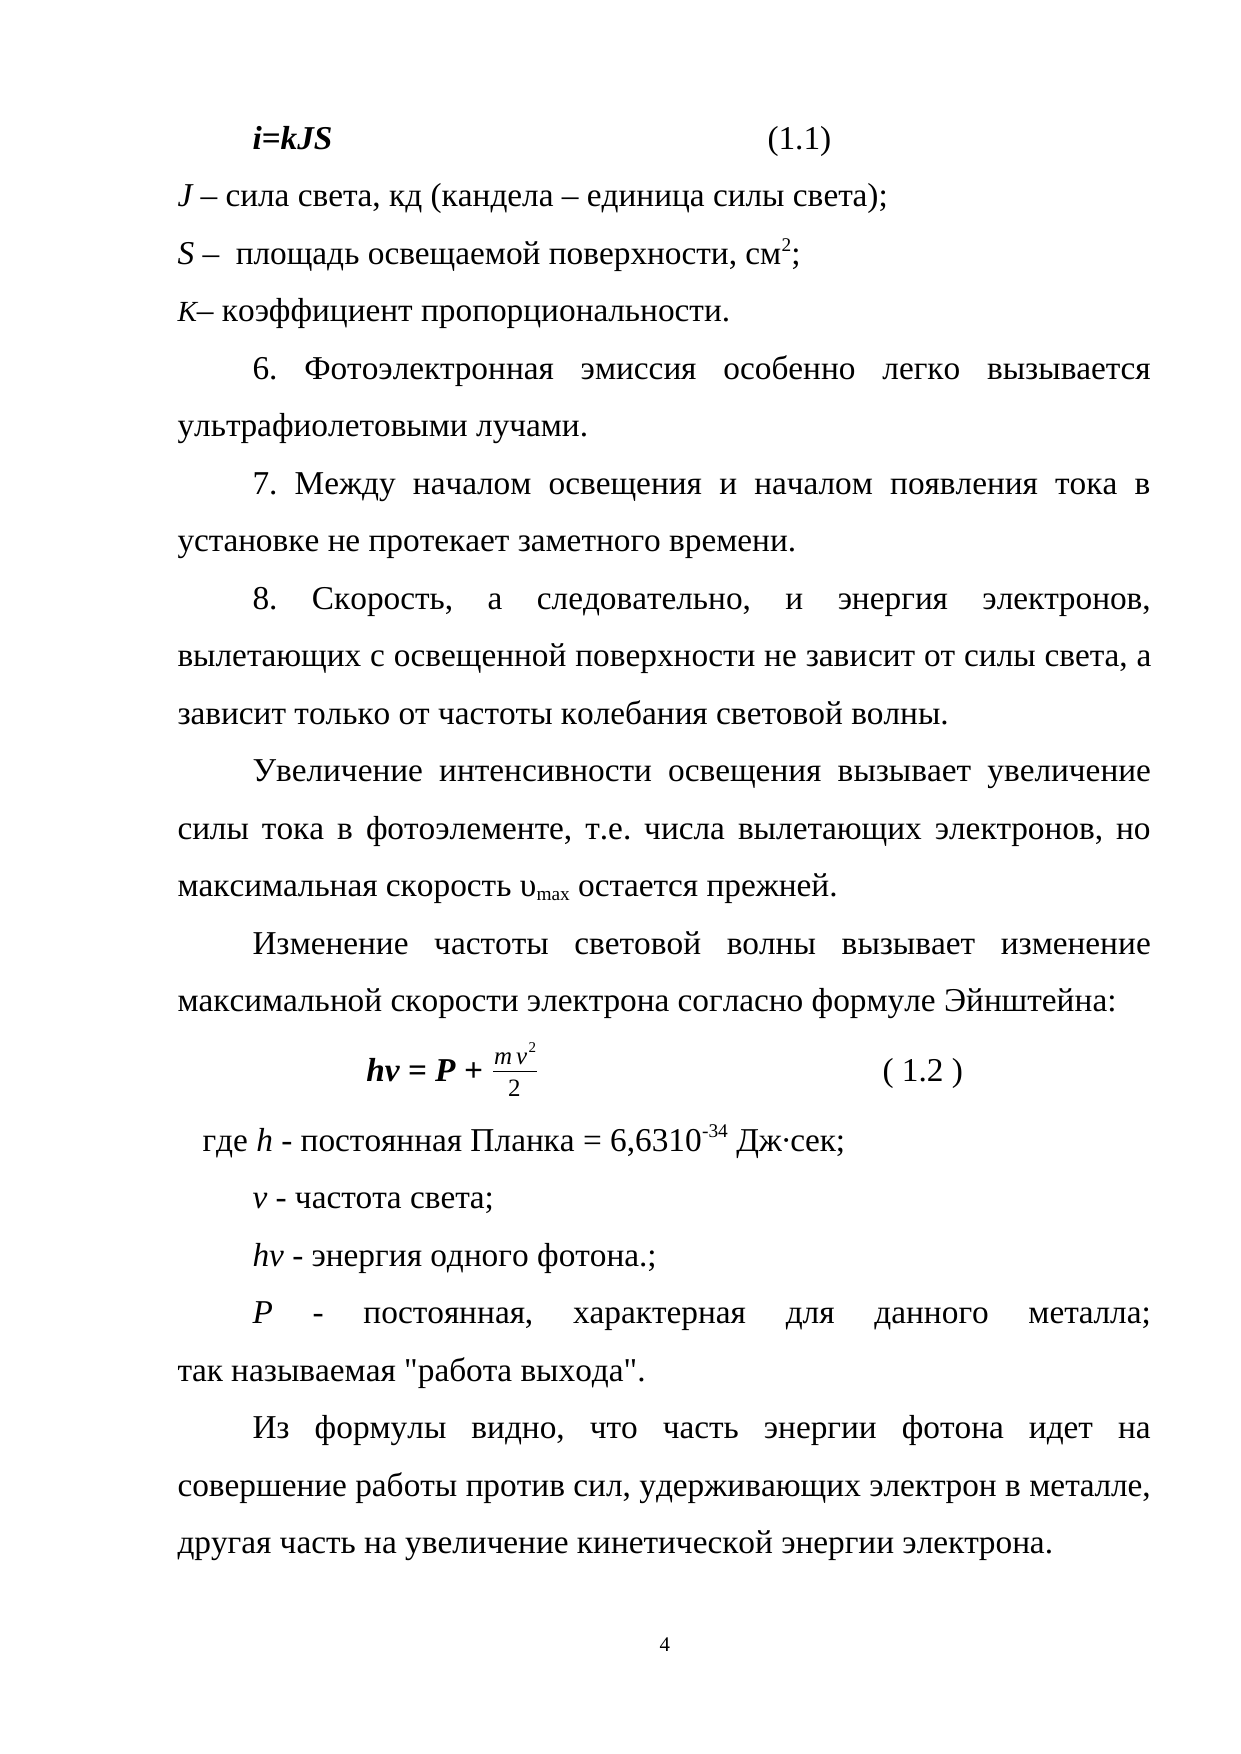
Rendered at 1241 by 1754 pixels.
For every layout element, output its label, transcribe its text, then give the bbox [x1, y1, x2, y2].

text J – сила света, кд (кандела – единица силы света); S – площадь освещаемой поверхности, см2; [177, 176, 1152, 271]
text hν = P + ( 1.2 ) [177, 1038, 1152, 1101]
text ν - частота света; [177, 1177, 1152, 1216]
text i=kJS (1.1) [177, 118, 1152, 156]
text 7. Между началом освещения и началом появления тока в установке не протекает заметного времени. [177, 463, 1152, 559]
text 8. Скорость, а следовательно, и энергия электронов, вылетающих с освещенной поверхности не зависит от силы света, а зависит только от частоты колебания световой волны. [177, 578, 1152, 731]
text K– коэффициент пропорциональности. [177, 291, 1152, 329]
text P - постоянная, характерная для данного металла; так называемая "работа выхода". [177, 1292, 1152, 1388]
text где h - постоянная Планка = 6,6310-34 Дж∙сек; [177, 1120, 1152, 1158]
text Изменение частоты световой волны вызывает изменение максимальной скорости электрона согласно формуле Эйнштейна: [177, 923, 1152, 1019]
text Увеличение интенсивности освещения вызывает увеличение силы тока в фотоэлементе, т.е. числа вылетающих электронов, но максимальная скорость υmax остается прежней. [177, 751, 1152, 904]
text Из формулы видно, что часть энергии фотона идет на совершение работы против сил, удерживающих электрон в металле, другая часть на увеличение кинетической энергии электрона. [177, 1407, 1152, 1561]
text 6. Фотоэлектронная эмиссия особенно легко вызывается ультрафиолетовыми лучами. [177, 348, 1152, 444]
text hν - энергия одного фотона.; [177, 1235, 1152, 1273]
